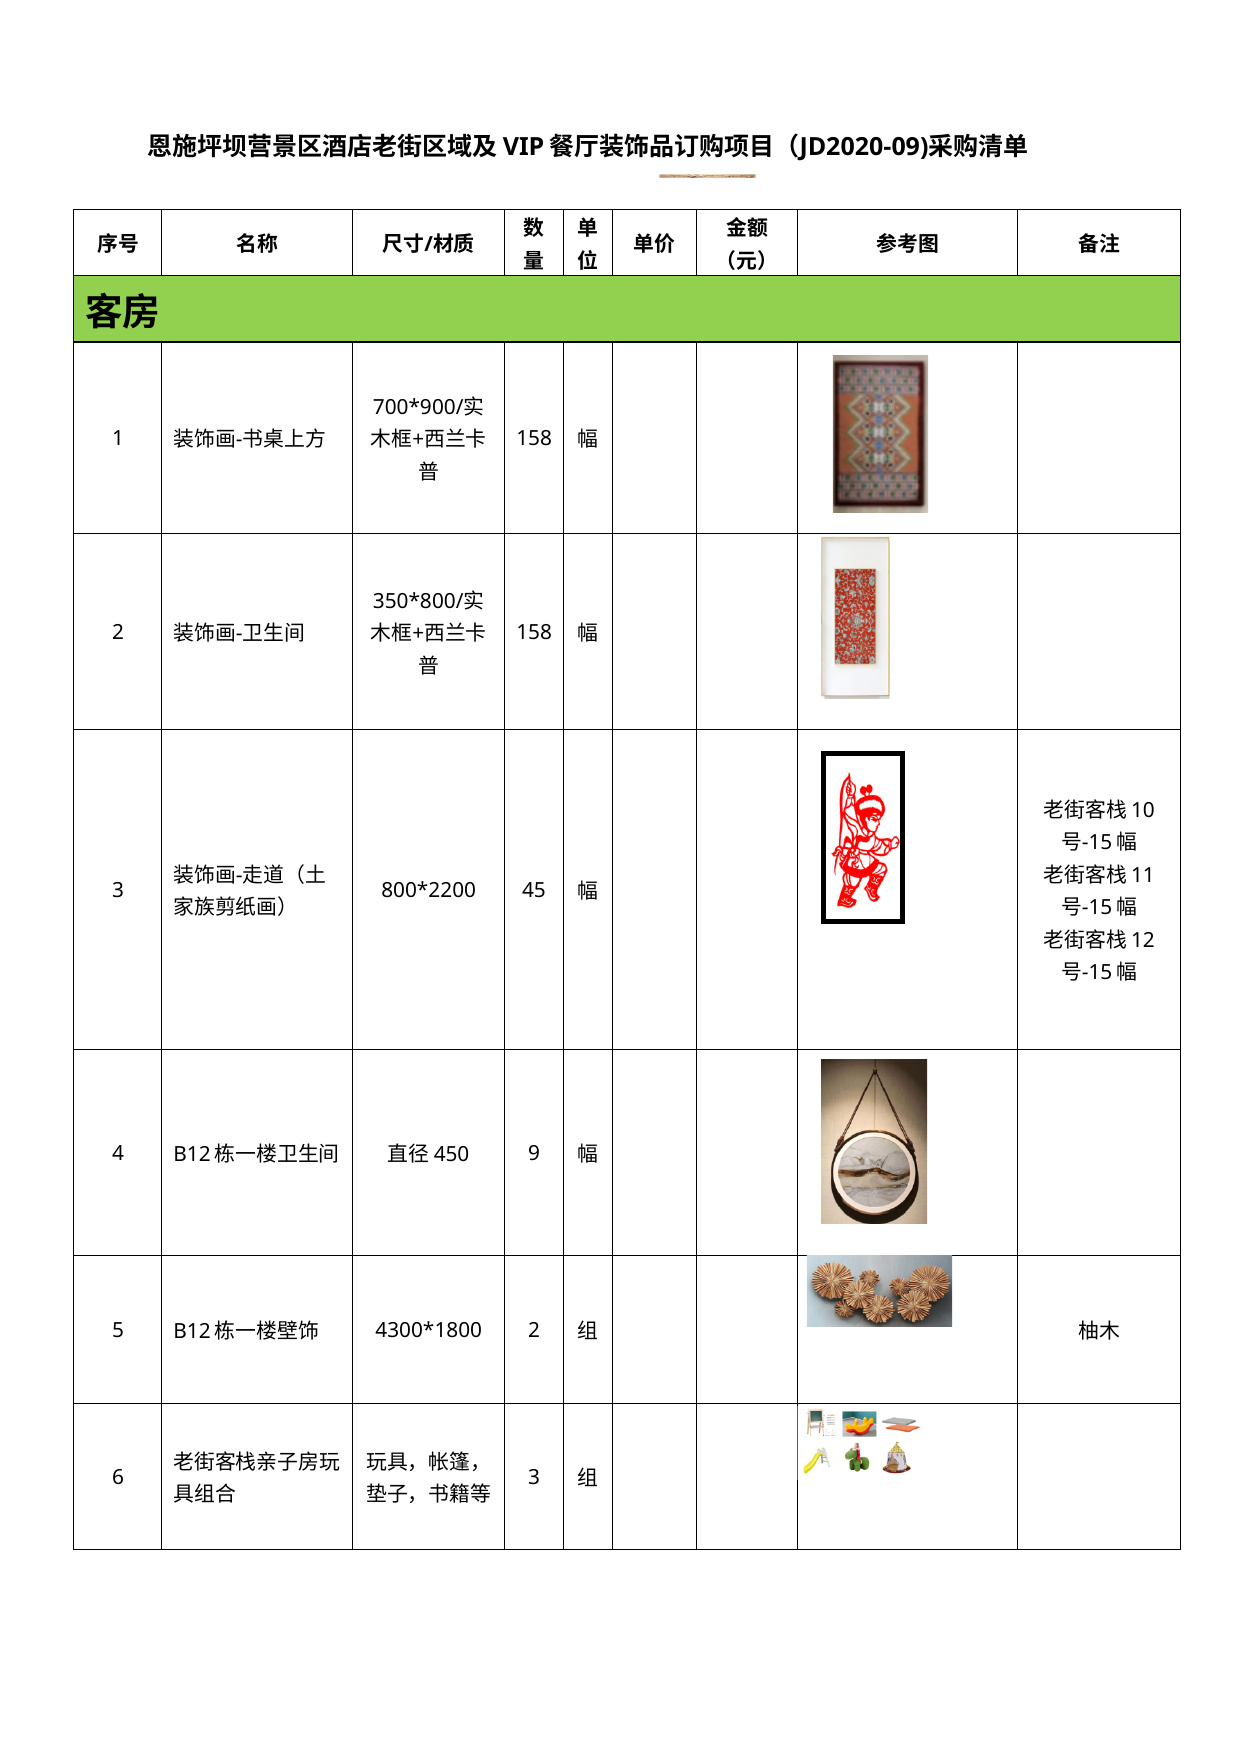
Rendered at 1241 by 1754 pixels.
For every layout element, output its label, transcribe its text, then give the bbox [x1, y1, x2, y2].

table_cell [1018, 1050, 1180, 1255]
table_cell [697, 1404, 797, 1549]
table_cell 客房 [74, 276, 1180, 341]
text 恩施坪坝营景区酒店老街区域及VIP餐厅装饰品订购项目（JD2020-09)采购清单 [148, 112, 1093, 177]
table_header 数量 [505, 210, 563, 275]
table_cell 老街客栈亲子房玩具组合 [162, 1404, 352, 1549]
table_cell 幅 [564, 730, 612, 1049]
picture [832, 355, 929, 513]
table_cell [613, 1050, 696, 1255]
table_cell [1018, 534, 1180, 729]
table_cell 158 [505, 534, 563, 729]
table_cell 柚木 [1018, 1256, 1180, 1403]
table_cell 1 [74, 343, 161, 533]
table_cell 3 [505, 1404, 563, 1549]
picture [821, 1059, 928, 1224]
table_header 单价 [613, 210, 696, 275]
table_header 名称 [162, 210, 352, 275]
table_cell B12栋一楼卫生间 [162, 1050, 352, 1255]
table_header 单位 [564, 210, 612, 275]
table_cell [697, 730, 797, 1049]
table_cell [798, 1256, 1017, 1403]
table_cell [798, 730, 1017, 1049]
table_cell [1018, 1404, 1180, 1549]
table_header 尺寸/材质 [353, 210, 504, 275]
table_cell 装饰画-走道（土家族剪纸画） [162, 730, 352, 1049]
table_cell 4 [74, 1050, 161, 1255]
table_cell 350*800/实木框+西兰卡普 [353, 534, 504, 729]
table_cell [613, 534, 696, 729]
table_cell [613, 343, 696, 533]
table_cell [697, 1256, 797, 1403]
table_cell 装饰画-书桌上方 [162, 343, 352, 533]
table_cell [613, 1256, 696, 1403]
table_cell 装饰画-卫生间 [162, 534, 352, 729]
table_cell 幅 [564, 534, 612, 729]
picture [797, 1406, 929, 1480]
table_cell 3 [74, 730, 161, 1049]
table_cell 9 [505, 1050, 563, 1255]
table_cell 组 [564, 1256, 612, 1403]
table_cell 158 [505, 343, 563, 533]
picture [806, 1255, 953, 1327]
table_cell 4300*1800 [353, 1256, 504, 1403]
table_cell [613, 730, 696, 1049]
table_cell [697, 343, 797, 533]
table_cell [798, 1050, 1017, 1255]
table_cell 幅 [564, 1050, 612, 1255]
table_cell [798, 534, 1017, 729]
picture [657, 174, 758, 178]
table_header 参考图 [798, 210, 1017, 275]
picture [820, 534, 890, 699]
table_cell 45 [505, 730, 563, 1049]
table_cell 老街客栈10号-15幅 老街客栈11号-15幅 老街客栈12号-15幅 [1018, 730, 1180, 1049]
table_cell 2 [74, 534, 161, 729]
table_cell 6 [74, 1404, 161, 1549]
table_cell 玩具，帐篷，垫子，书籍等 [353, 1404, 504, 1549]
table_cell [613, 1404, 696, 1549]
table_cell 直径450 [353, 1050, 504, 1255]
picture [826, 756, 900, 919]
table_cell B12栋一楼壁饰 [162, 1256, 352, 1403]
table_header 备注 [1018, 210, 1180, 275]
table_cell [798, 1404, 1017, 1549]
table_cell 800*2200 [353, 730, 504, 1049]
table_cell 2 [505, 1256, 563, 1403]
table_header 序号 [74, 210, 161, 275]
table_cell 幅 [564, 343, 612, 533]
table_cell 700*900/实木框+西兰卡普 [353, 343, 504, 533]
table_cell [1018, 343, 1180, 533]
table_cell [798, 343, 1017, 533]
table_header 金额（元） [697, 210, 797, 275]
table_cell 组 [564, 1404, 612, 1549]
table_cell [697, 534, 797, 729]
table_cell [697, 1050, 797, 1255]
table_cell 5 [74, 1256, 161, 1403]
